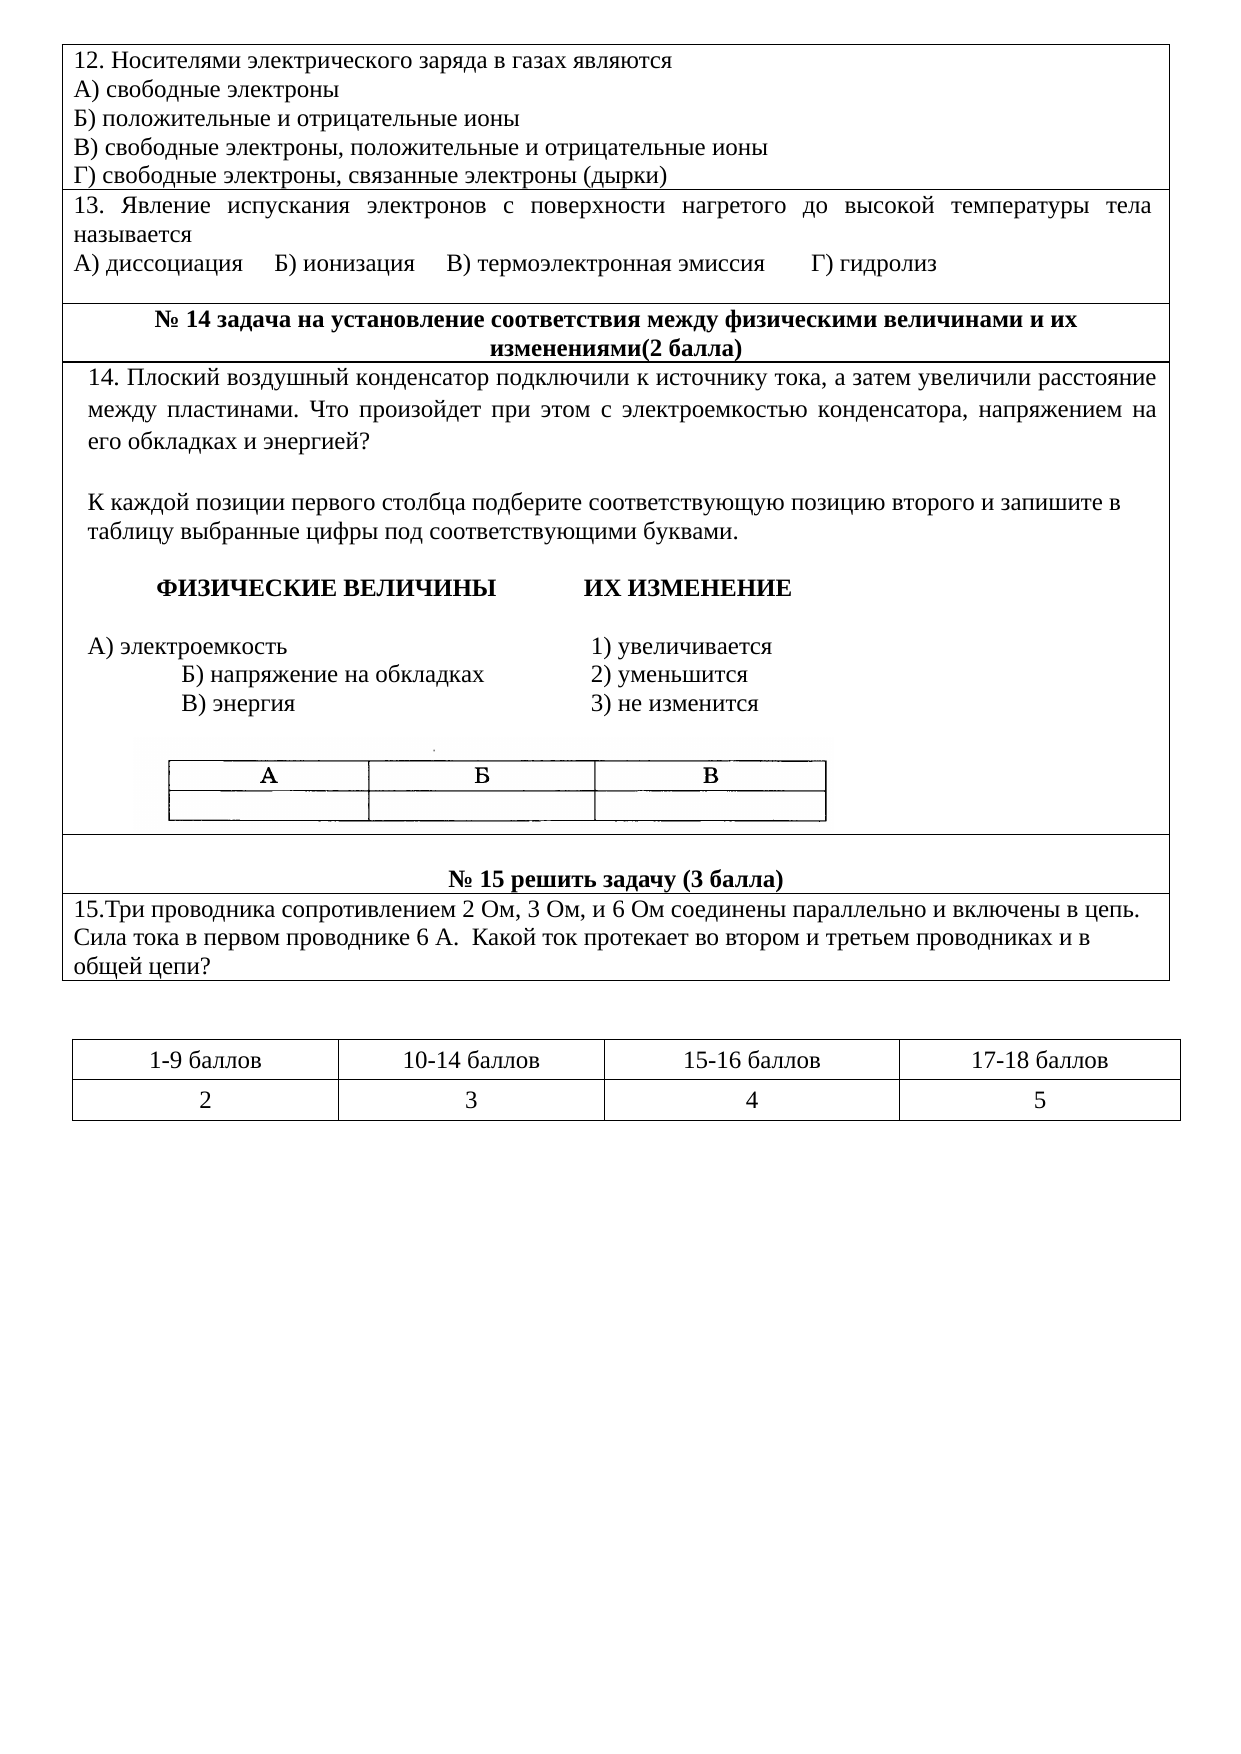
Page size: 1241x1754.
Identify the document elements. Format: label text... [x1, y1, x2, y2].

table_cell 3 [339, 1080, 604, 1120]
table_cell 14. Плоский воздушный конденсатор подключили к источнику тока, а затем увеличили расстояние между пластинами. Что произойдет при этом с электроемкостью конденсатора, напряжением на его обкладках и энергией? К каждой позиции первого столбца подберите соответствующую позицию второго и запишите в таблицу выбранные цифры под соответствующими буквами. ФИЗИЧЕСКИЕ ВЕЛИЧИНЫ ИХ ИЗМЕНЕНИЕ А) электроемкость 1) увеличивается Б) напряжение на обкладках 2) уменьшится В) энергия 3) не изменится [63, 363, 1169, 834]
table_cell 5 [900, 1080, 1180, 1120]
table_header 1-9 баллов [73, 1040, 338, 1079]
table_cell 15.Три проводника сопротивлением 2 Ом, 3 Ом, и 6 Ом соединены параллельно и включены в цепь. Сила тока в первом проводнике 6 А. Какой ток протекает во втором и третьем проводниках и в общей цепи? [63, 894, 1169, 980]
table_cell № 15 решить задачу (3 балла) [63, 835, 1169, 893]
picture [131, 737, 834, 832]
table_cell 12. Носителями электрического заряда в газах являются А) свободные электроны Б) положительные и отрицательные ионы В) свободные электроны, положительные и отрицательные ионы Г) свободные электроны, связанные электроны (дырки) [63, 45, 1169, 189]
table_cell 13. Явление испускания электронов с поверхности нагретого до высокой температуры тела называется А) диссоциация Б) ионизация В) термоэлектронная эмиссия Г) гидролиз [63, 190, 1169, 303]
table_header 15-16 баллов [605, 1040, 899, 1079]
table_cell 4 [605, 1080, 899, 1120]
table_header 10-14 баллов [339, 1040, 604, 1079]
table_cell № 14 задача на установление соответствия между физическими величинами и их изменениями(2 балла) [63, 304, 1169, 361]
table_cell 2 [73, 1080, 338, 1120]
table_header 17-18 баллов [900, 1040, 1180, 1079]
